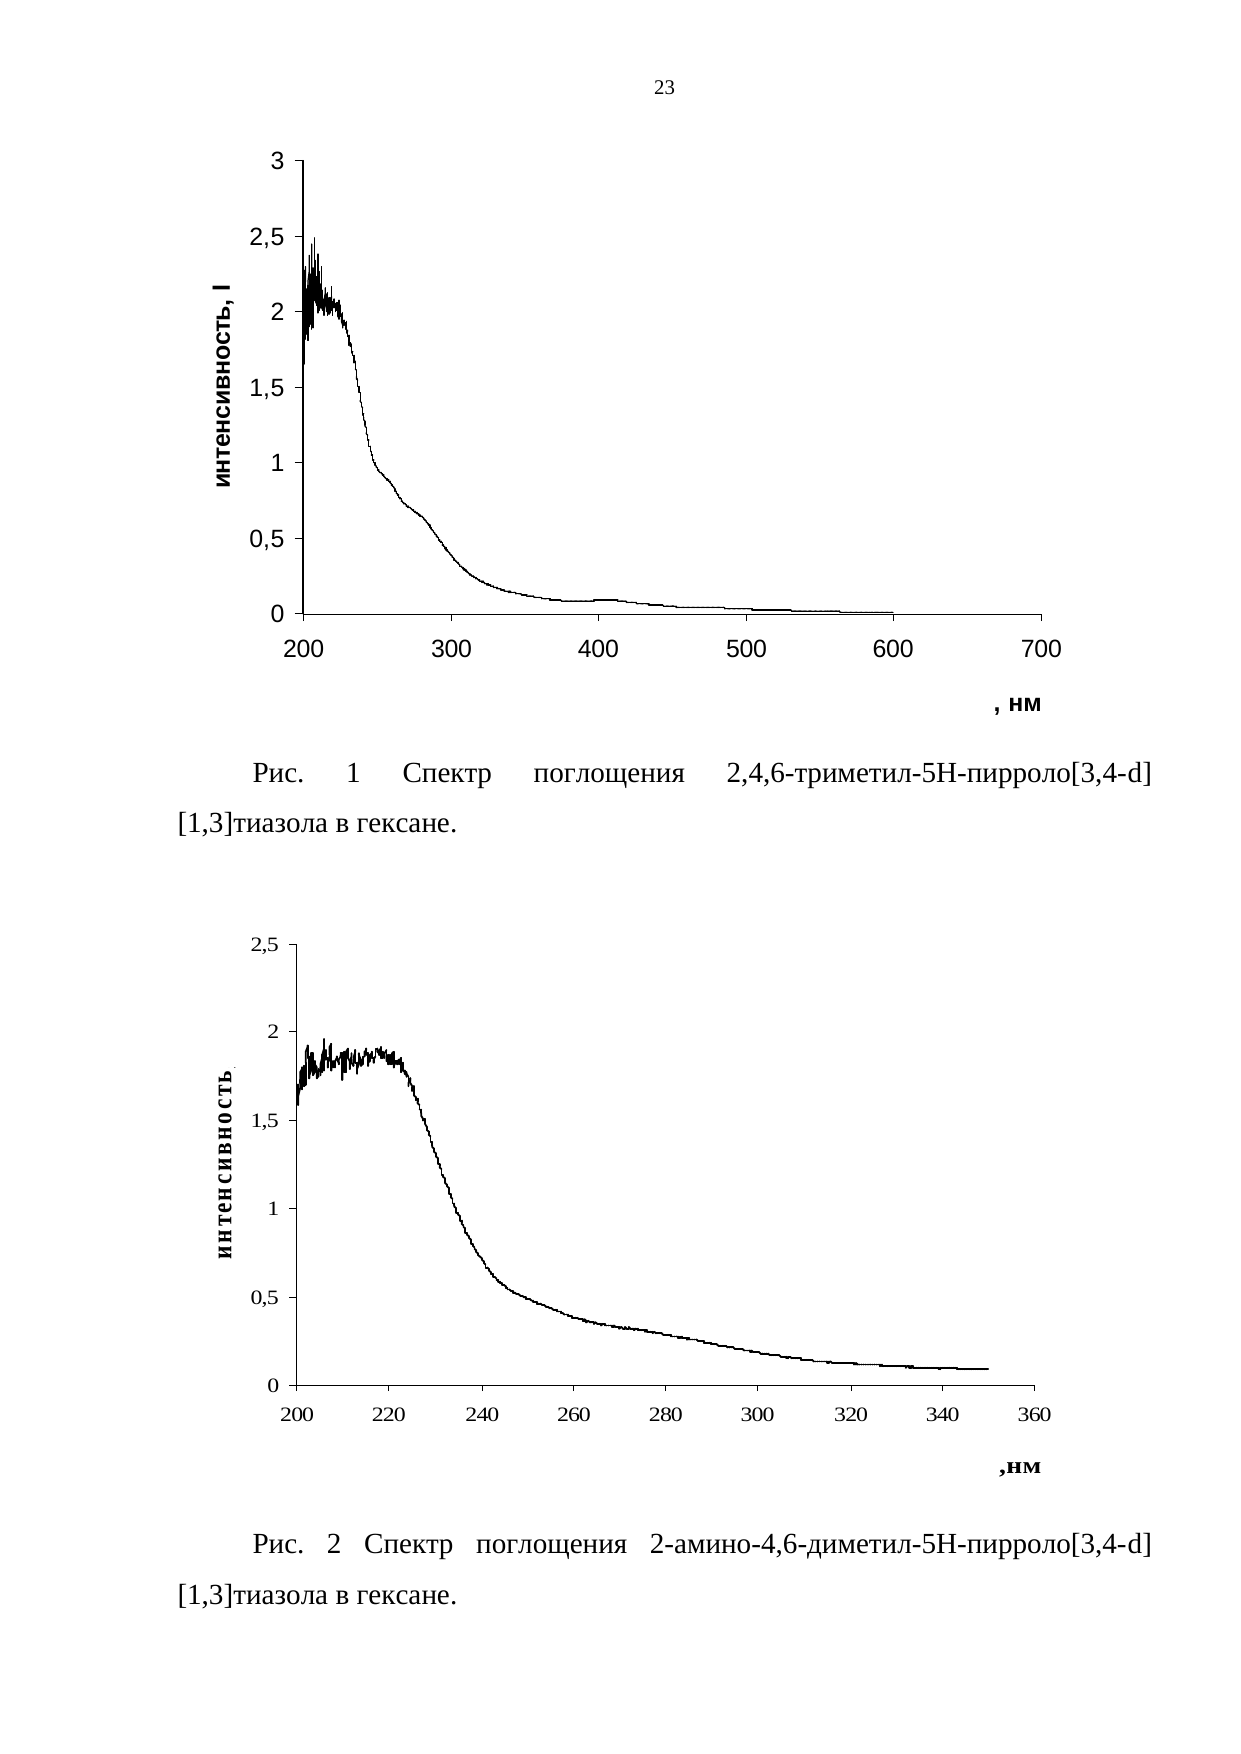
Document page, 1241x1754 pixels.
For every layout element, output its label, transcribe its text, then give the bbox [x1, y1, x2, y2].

text Рис. 1 Спектр поглощения 2,4,6-триметил-5Н-пирроло[3,4-d][1,3]тиазола в гексане. [177, 118, 1152, 839]
text Рис. 2 Спектр поглощения 2-амино-4,6-диметил-5Н-пирроло[3,4-d][1,3]тиазола в гексане. [177, 906, 1152, 1610]
